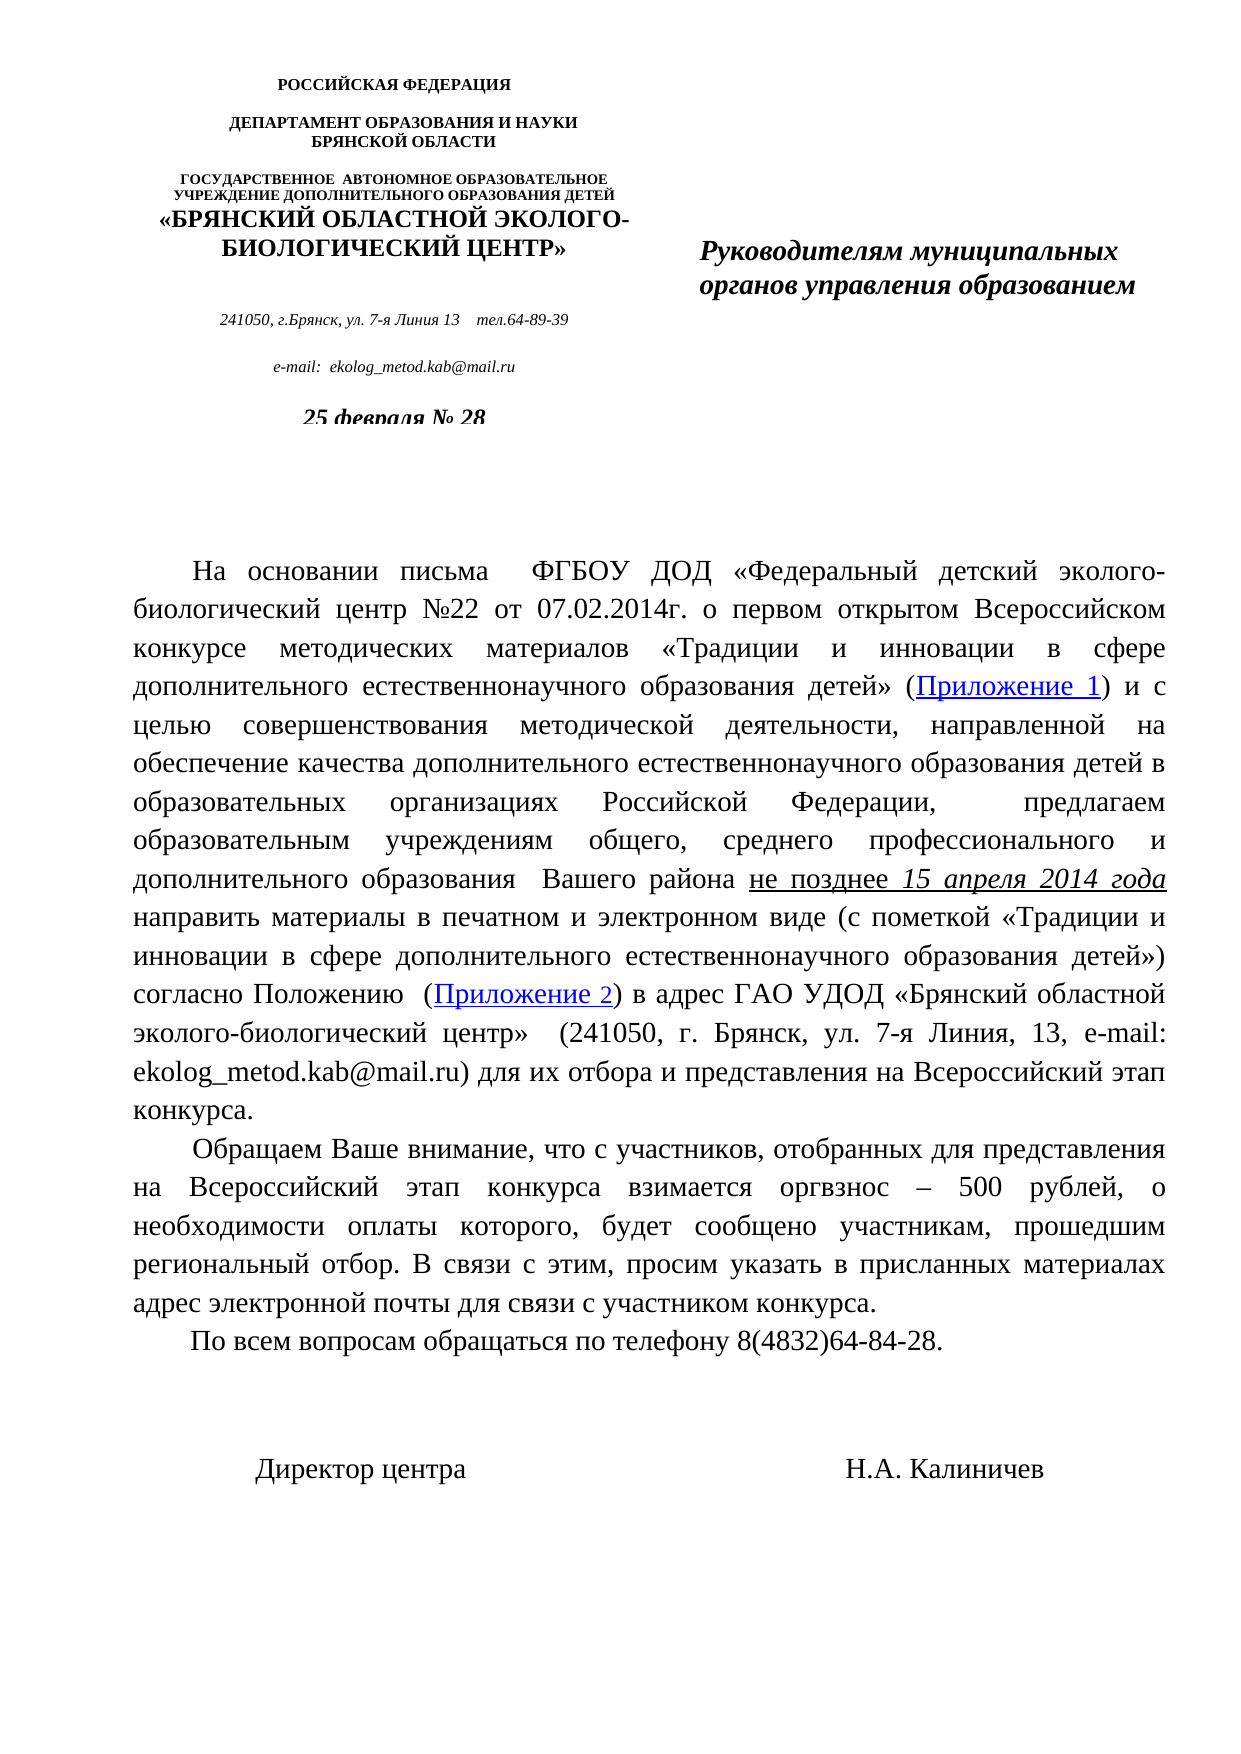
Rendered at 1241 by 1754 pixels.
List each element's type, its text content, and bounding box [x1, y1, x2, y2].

text По всем вопросам обращаться по телефону 8(4832)64-84-28. [133, 1323, 1167, 1357]
text Директор центра Н.А. Калиничев [133, 1451, 1167, 1484]
text На основании письма ФГБОУ ДОД «Федеральный детский эколого- биологический центр №22 от 07.02.2014г. о первом открытом Всероссийском конкурсе методических материалов «Традиции и инновации в сфере дополнительного естественнонаучного образования детей» (Приложение 1) и с целью совершенствования методической деятельности, направленной на обеспечение качества дополнительного естественнонаучного образования детей в образовательных организациях Российской Федерации, предлагаем образовательным учреждениям общего, среднего профессионального и дополнительного образования Вашего района не позднее 15 апреля 2014 года направить материалы в печатном и электронном виде (с пометкой «Традиции и инновации в сфере дополнительного естественнонаучного образования детей») согласно Положению (Приложение 2) в адрес ГАО УДОД «Брянский областной эколого-биологический центр» (241050, г. Брянск, ул. 7-я Линия, 13, e-mail: ekolog_metod.kab@mail.ru) для их отбора и представления на Всероссийский этап конкурса. [133, 553, 1167, 1126]
text Обращаем Ваше внимание, что с участников, отобранных для представления на Всероссийский этап конкурса взимается оргвзнос – 500 рублей, о необходимости оплаты которого, будет сообщено участникам, прошедшим региональный отбор. В связи с этим, просим указать в присланных материалах адрес электронной почты для связи с участником конкурса. [133, 1131, 1167, 1318]
